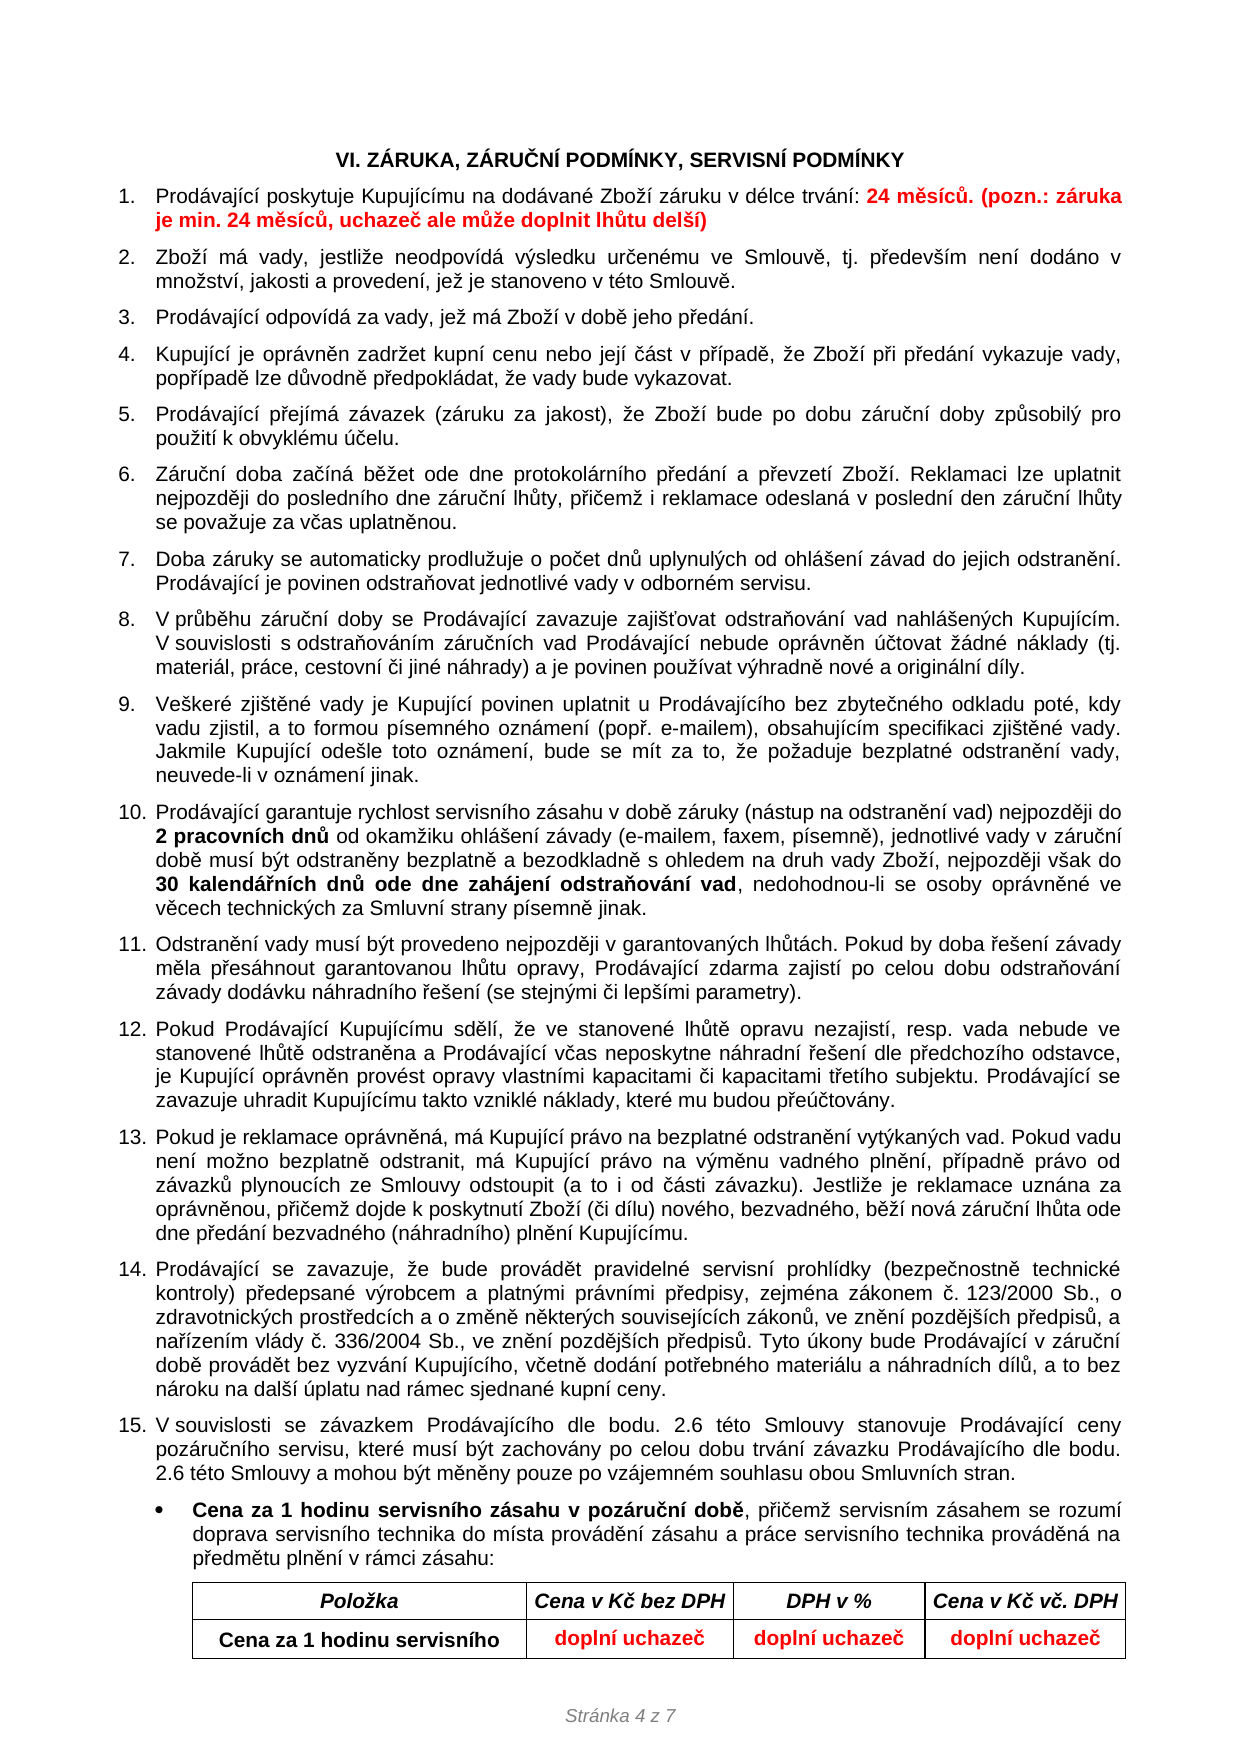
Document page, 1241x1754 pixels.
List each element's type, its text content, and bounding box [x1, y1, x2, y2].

list Cena za 1 hodinu servisního zásahu v pozáruční době, přičemž servisním zásahem se rozumí doprava servisního technika do místa provádění zásahu a práce servisního technika prováděná na předmětu plnění v rámci zásahu: [155, 1498, 1122, 1570]
list Kupující je oprávněn zadržet kupní cenu nebo její část v případě, že Zboží při předání vykazuje vady, popřípadě lze důvodně předpokládat, že vady bude vykazovat. [118, 341, 1122, 389]
text VI. ZÁRUKA, ZÁRUČNÍ PODMÍNKY, SERVISNÍ PODMÍNKY [118, 148, 1122, 172]
list Prodávající přejímá závazek (záruku za jakost), že Zboží bude po dobu záruční doby způsobilý pro použití k obvyklému účelu. [118, 402, 1122, 450]
table_header Cena v Kč vč. DPH [926, 1583, 1125, 1619]
list Doba záruky se automaticky prodlužuje o počet dnů uplynulých od ohlášení závad do jejich odstranění. Prodávající je povinen odstraňovat jednotlivé vady v odborném servisu. [118, 547, 1122, 594]
table_cell doplní uchazeč [734, 1620, 924, 1658]
list Záruční doba začíná běžet ode dne protokolárního předání a převzetí Zboží. Reklamaci lze uplatnit nejpozději do posledního dne záruční lhůty, přičemž i reklamace odeslaná v poslední den záruční lhůty se považuje za včas uplatněnou. [118, 462, 1122, 534]
list Prodávající garantuje rychlost servisního zásahu v době záruky (nástup na odstranění vad) nejpozději do 2 pracovních dnů od okamžiku ohlášení závady (e-mailem, faxem, písemně), jednotlivé vady v záruční době musí být odstraněny bezplatně a bezodkladně s ohledem na druh vady Zboží, nejpozději však do 30 kalendářních dnů ode dne zahájení odstraňování vad, nedohodnou-li se osoby oprávněné ve věcech technických za Smluvní strany písemně jinak. [118, 800, 1122, 919]
list Prodávající poskytuje Kupujícímu na dodávané Zboží záruku v délce trvání: 24 měsíců. (pozn.: záruka je min. 24 měsíců, uchazeč ale může doplnit lhůtu delší) [118, 184, 1122, 232]
list Odstranění vady musí být provedeno nejpozději v garantovaných lhůtách. Pokud by doba řešení závady měla přesáhnout garantovanou lhůtu opravy, Prodávající zdarma zajistí po celou dobu odstraňování závady dodávku náhradního řešení (se stejnými či lepšími parametry). [118, 932, 1122, 1004]
list Veškeré zjištěné vady je Kupující povinen uplatnit u Prodávajícího bez zbytečného odkladu poté, kdy vadu zjistil, a to formou písemného oznámení (popř. e-mailem), obsahujícím specifikaci zjištěné vady. Jakmile Kupující odešle toto oznámení, bude se mít za to, že požaduje bezplatné odstranění vady, neuvede-li v oznámení jinak. [118, 691, 1122, 787]
table_cell doplní uchazeč [926, 1620, 1125, 1658]
list V průběhu záruční doby se Prodávající zavazuje zajišťovat odstraňování vad nahlášených Kupujícím. V souvislosti s odstraňováním záručních vad Prodávající nebude oprávněn účtovat žádné náklady (tj. materiál, práce, cestovní či jiné náhrady) a je povinen používat výhradně nové a originální díly. [118, 607, 1122, 679]
list Prodávající se zavazuje, že bude provádět pravidelné servisní prohlídky (bezpečnostně technické kontroly) předepsané výrobcem a platnými právními předpisy, zejména zákonem č. 123/2000 Sb., o zdravotnických prostředcích a o změně některých souvisejících zákonů, ve znění pozdějších předpisů, a nařízením vlády č. 336/2004 Sb., ve znění pozdějších předpisů. Tyto úkony bude Prodávající v záruční době provádět bez vyzvání Kupujícího, včetně dodání potřebného materiálu a náhradních dílů, a to bez nároku na další úplatu nad rámec sjednané kupní ceny. [118, 1257, 1122, 1401]
list V souvislosti se závazkem Prodávajícího dle bodu. 2.6 této Smlouvy stanovuje Prodávající ceny pozáručního servisu, které musí být zachovány po celou dobu trvání závazku Prodávajícího dle bodu. 2.6 této Smlouvy a mohou být měněny pouze po vzájemném souhlasu obou Smluvních stran. [118, 1413, 1122, 1485]
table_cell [193, 1620, 526, 1658]
list Pokud Prodávající Kupujícímu sdělí, že ve stanovené lhůtě opravu nezajistí, resp. vada nebude ve stanovené lhůtě odstraněna a Prodávající včas neposkytne náhradní řešení dle předchozího odstavce, je Kupující oprávněn provést opravy vlastními kapacitami či kapacitami třetího subjektu. Prodávající se zavazuje uhradit Kupujícímu takto vzniklé náklady, které mu budou přeúčtovány. [118, 1016, 1122, 1112]
table_header Cena v Kč bez DPH [527, 1583, 733, 1619]
list Pokud je reklamace oprávněná, má Kupující právo na bezplatné odstranění vytýkaných vad. Pokud vadu není možno bezplatně odstranit, má Kupující právo na výměnu vadného plnění, případně právo od závazků plynoucích ze Smlouvy odstoupit (a to i od části závazku). Jestliže je reklamace uznána za oprávněnou, přičemž dojde k poskytnutí Zboží (či dílu) nového, bezvadného, běží nová záruční lhůta ode dne předání bezvadného (náhradního) plnění Kupujícímu. [118, 1125, 1122, 1244]
list Prodávající odpovídá za vady, jež má Zboží v době jeho předání. [118, 305, 1122, 329]
table_header Položka [193, 1583, 526, 1619]
list Zboží má vady, jestliže neodpovídá výsledku určenému ve Smlouvě, tj. především není dodáno v množství, jakosti a provedení, jež je stanoveno v této Smlouvě. [118, 244, 1122, 292]
table_header DPH v % [734, 1583, 924, 1619]
table_cell doplní uchazeč [527, 1620, 733, 1658]
